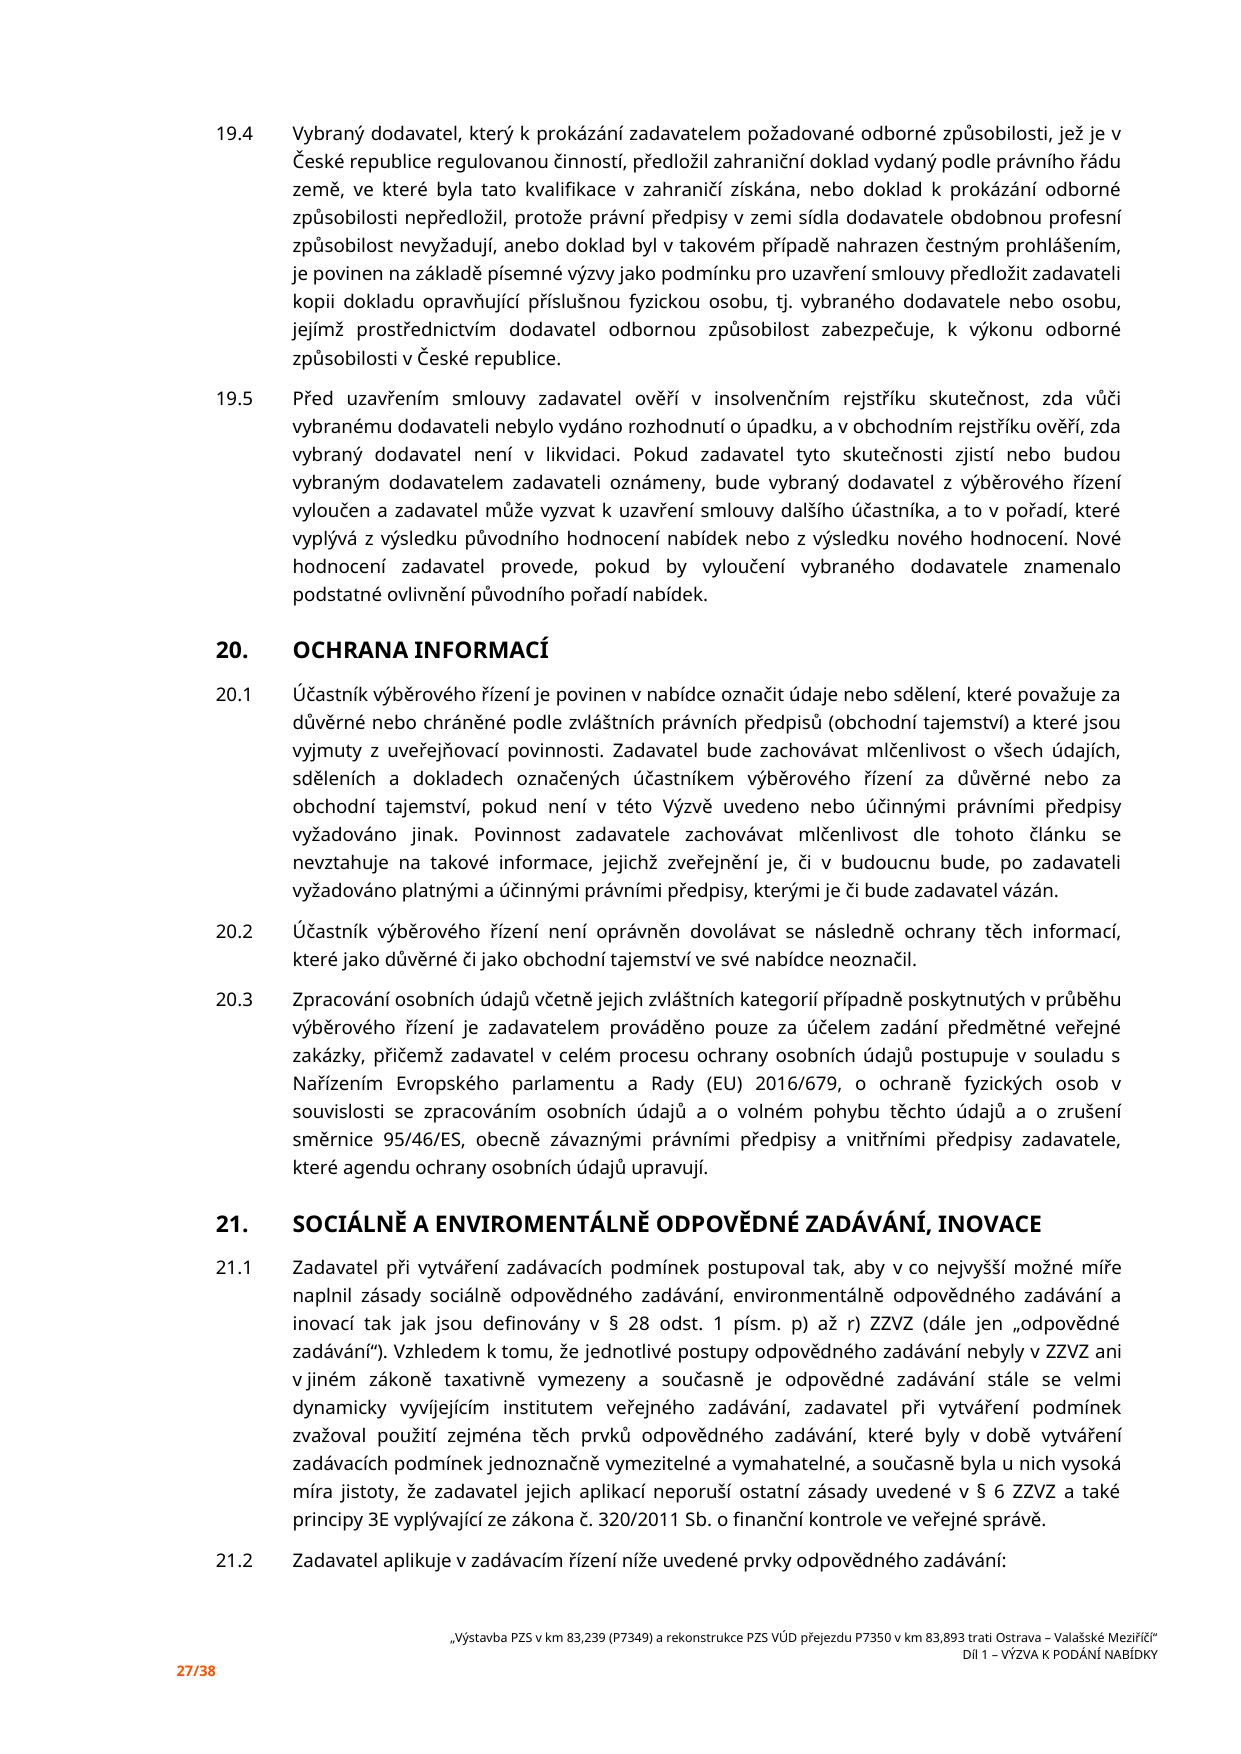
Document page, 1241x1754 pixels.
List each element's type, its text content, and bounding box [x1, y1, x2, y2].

text Zadavatel aplikuje v zadávacím řízení níže uvedené prvky odpovědného zadávání: [216, 1547, 1122, 1573]
text Před uzavřením smlouvy zadavatel ověří v insolvenčním rejstříku skutečnost, zda vůči vybranému dodavateli nebylo vydáno rozhodnutí o úpadku, a v obchodním rejstříku ověří, zda vybraný dodavatel není v likvidaci. Pokud zadavatel tyto skutečnosti zjistí nebo budou vybraným dodavatelem zadavateli oznámeny, bude vybraný dodavatel z výběrového řízení vyloučen a zadavatel může vyzvat k uzavření smlouvy dalšího účastníka, a to v pořadí, které vyplývá z výsledku původního hodnocení nabídek nebo z výsledku nového hodnocení. Nové hodnocení zadavatel provede, pokud by vyloučení vybraného dodavatele znamenalo podstatné ovlivnění původního pořadí nabídek. [216, 385, 1122, 607]
text Účastník výběrového řízení není oprávněn dovolávat se následně ochrany těch informací, které jako důvěrné či jako obchodní tajemství ve své nabídce neoznačil. [216, 918, 1122, 972]
text Zpracování osobních údajů včetně jejich zvláštních kategorií případně poskytnutých v průběhu výběrového řízení je zadavatelem prováděno pouze za účelem zadání předmětné veřejné zakázky, přičemž zadavatel v celém procesu ochrany osobních údajů postupuje v souladu s Nařízením Evropského parlamentu a Rady (EU) 2016/679, o ochraně fyzických osob v souvislosti se zpracováním osobních údajů a o volném pohybu těchto údajů a o zrušení směrnice 95/46/ES, obecně závaznými právními předpisy a vnitřními předpisy zadavatele, které agendu ochrany osobních údajů upravují. [216, 987, 1122, 1180]
text Vybraný dodavatel, který k prokázání zadavatelem požadované odborné způsobilosti, jež je v České republice regulovanou činností, předložil zahraniční doklad vydaný podle právního řádu země, ve které byla tato kvalifikace v zahraničí získána, nebo doklad k prokázání odborné způsobilosti nepředložil, protože právní předpisy v zemi sídla dodavatele obdobnou profesní způsobilost nevyžadují, anebo doklad byl v takovém případě nahrazen čestným prohlášením, je povinen na základě písemné výzvy jako podmínku pro uzavření smlouvy předložit zadavateli kopii dokladu opravňující příslušnou fyzickou osobu, tj. vybraného dodavatele nebo osobu, jejímž prostřednictvím dodavatel odbornou způsobilost zabezpečuje, k výkonu odborné způsobilosti v České republice. [216, 121, 1122, 370]
text OCHRANA INFORMACÍ [216, 634, 1122, 666]
text Zadavatel při vytváření zadávacích podmínek postupoval tak, aby v co nejvyšší možné míře naplnil zásady sociálně odpovědného zadávání, environmentálně odpovědného zadávání a inovací tak jak jsou definovány v § 28 odst. 1 písm. p) až r) ZZVZ (dále jen „odpovědné zadávání“). Vzhledem k tomu, že jednotlivé postupy odpovědného zadávání nebyly v ZZVZ ani v jiném zákoně taxativně vymezeny a současně je odpovědné zadávání stále se velmi dynamicky vyvíjejícím institutem veřejného zadávání, zadavatel při vytváření podmínek zvažoval použití zejména těch prvků odpovědného zadávání, které byly v době vytváření zadávacích podmínek jednoznačně vymezitelné a vymahatelné, a současně byla u nich vysoká míra jistoty, že zadavatel jejich aplikací neporuší ostatní zásady uvedené v § 6 ZZVZ a také principy 3E vyplývající ze zákona č. 320/2011 Sb. o finanční kontrole ve veřejné správě. [216, 1254, 1122, 1532]
text Účastník výběrového řízení je povinen v nabídce označit údaje nebo sdělení, které považuje za důvěrné nebo chráněné podle zvláštních právních předpisů (obchodní tajemství) a které jsou vyjmuty z uveřejňovací povinnosti. Zadavatel bude zachovávat mlčenlivost o všech údajích, sděleních a dokladech označených účastníkem výběrového řízení za důvěrné nebo za obchodní tajemství, pokud není v této Výzvě uvedeno nebo účinnými právními předpisy vyžadováno jinak. Povinnost zadavatele zachovávat mlčenlivost dle tohoto článku se nevztahuje na takové informace, jejichž zveřejnění je, či v budoucnu bude, po zadavateli vyžadováno platnými a účinnými právními předpisy, kterými je či bude zadavatel vázán. [216, 681, 1122, 903]
text SOCIÁLNĚ A ENVIROMENTÁLNĚ ODPOVĚDNÉ ZADÁVÁNÍ, INOVACE [216, 1208, 1122, 1239]
